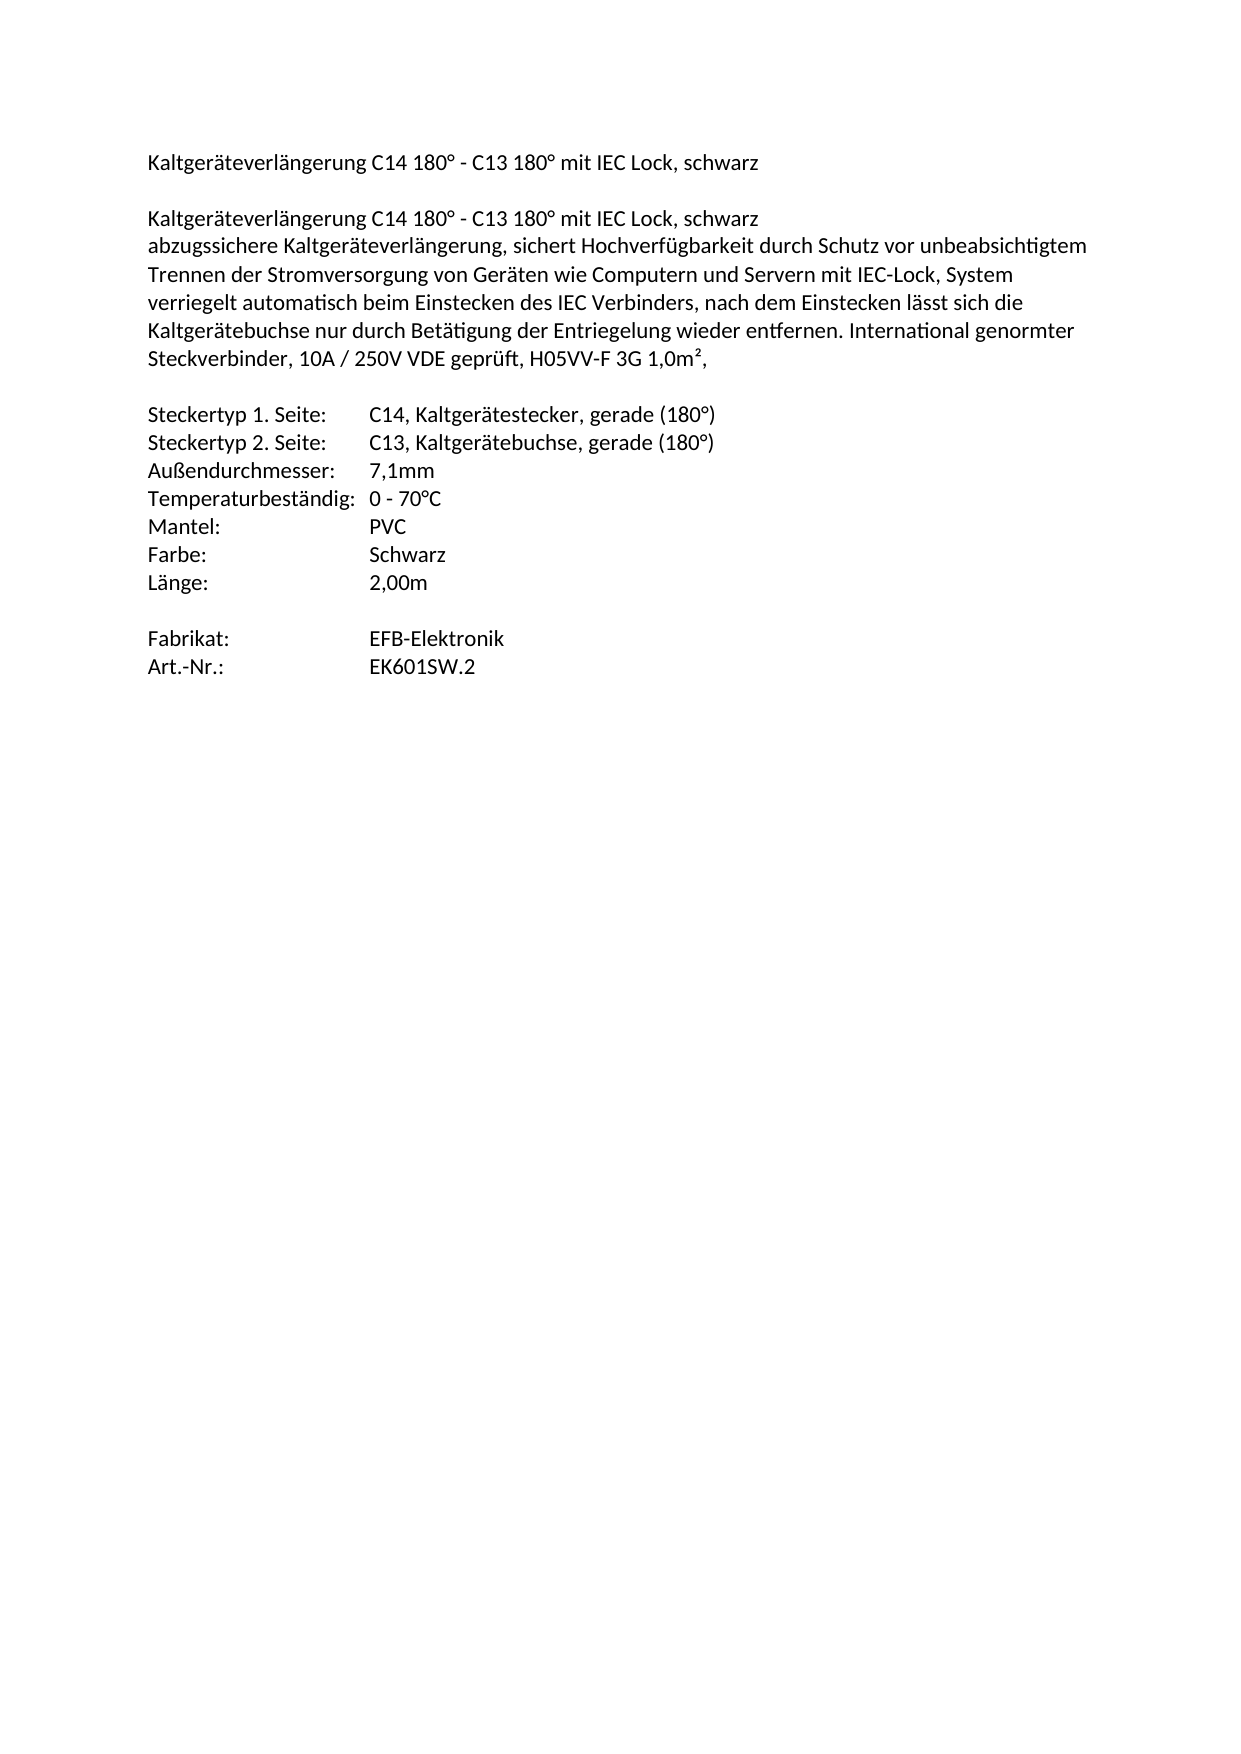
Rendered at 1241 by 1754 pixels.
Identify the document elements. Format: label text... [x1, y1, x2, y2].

text Länge: 2,00m [148, 568, 1093, 596]
text Steckertyp 1. Seite: C14, Kaltgerätestecker, gerade (180°) [148, 400, 1093, 428]
text Steckertyp 2. Seite: C13, Kaltgerätebuchse, gerade (180°) [148, 428, 1093, 456]
text Kaltgeräteverlängerung C14 180° - C13 180° mit IEC Lock, schwarz [148, 204, 1093, 232]
text Farbe: Schwarz [148, 540, 1093, 568]
text Fabrikat: EFB-Elektronik [148, 624, 1093, 652]
text abzugssichere Kaltgeräteverlängerung, sichert Hochverfügbarkeit durch Schutz vor unbeabsichtigtem Trennen der Stromversorgung von Geräten wie Computern und Servern mit IEC-Lock, System verriegelt automatisch beim Einstecken des IEC Verbinders, nach dem Einstecken lässt sich die Kaltgerätebuchse nur durch Betätigung der Entriegelung wieder entfernen. International genormter Steckverbinder, 10A / 250V VDE geprüft, H05VV-F 3G 1,0m², [148, 232, 1093, 400]
text Art.-Nr.: EK601SW.2 [148, 652, 1093, 680]
text Mantel: PVC [148, 512, 1093, 540]
text Kaltgeräteverlängerung C14 180° - C13 180° mit IEC Lock, schwarz [148, 148, 1093, 176]
text Außendurchmesser: 7,1mm [148, 456, 1093, 484]
text Temperaturbeständig: 0 - 70°C [148, 484, 1093, 512]
